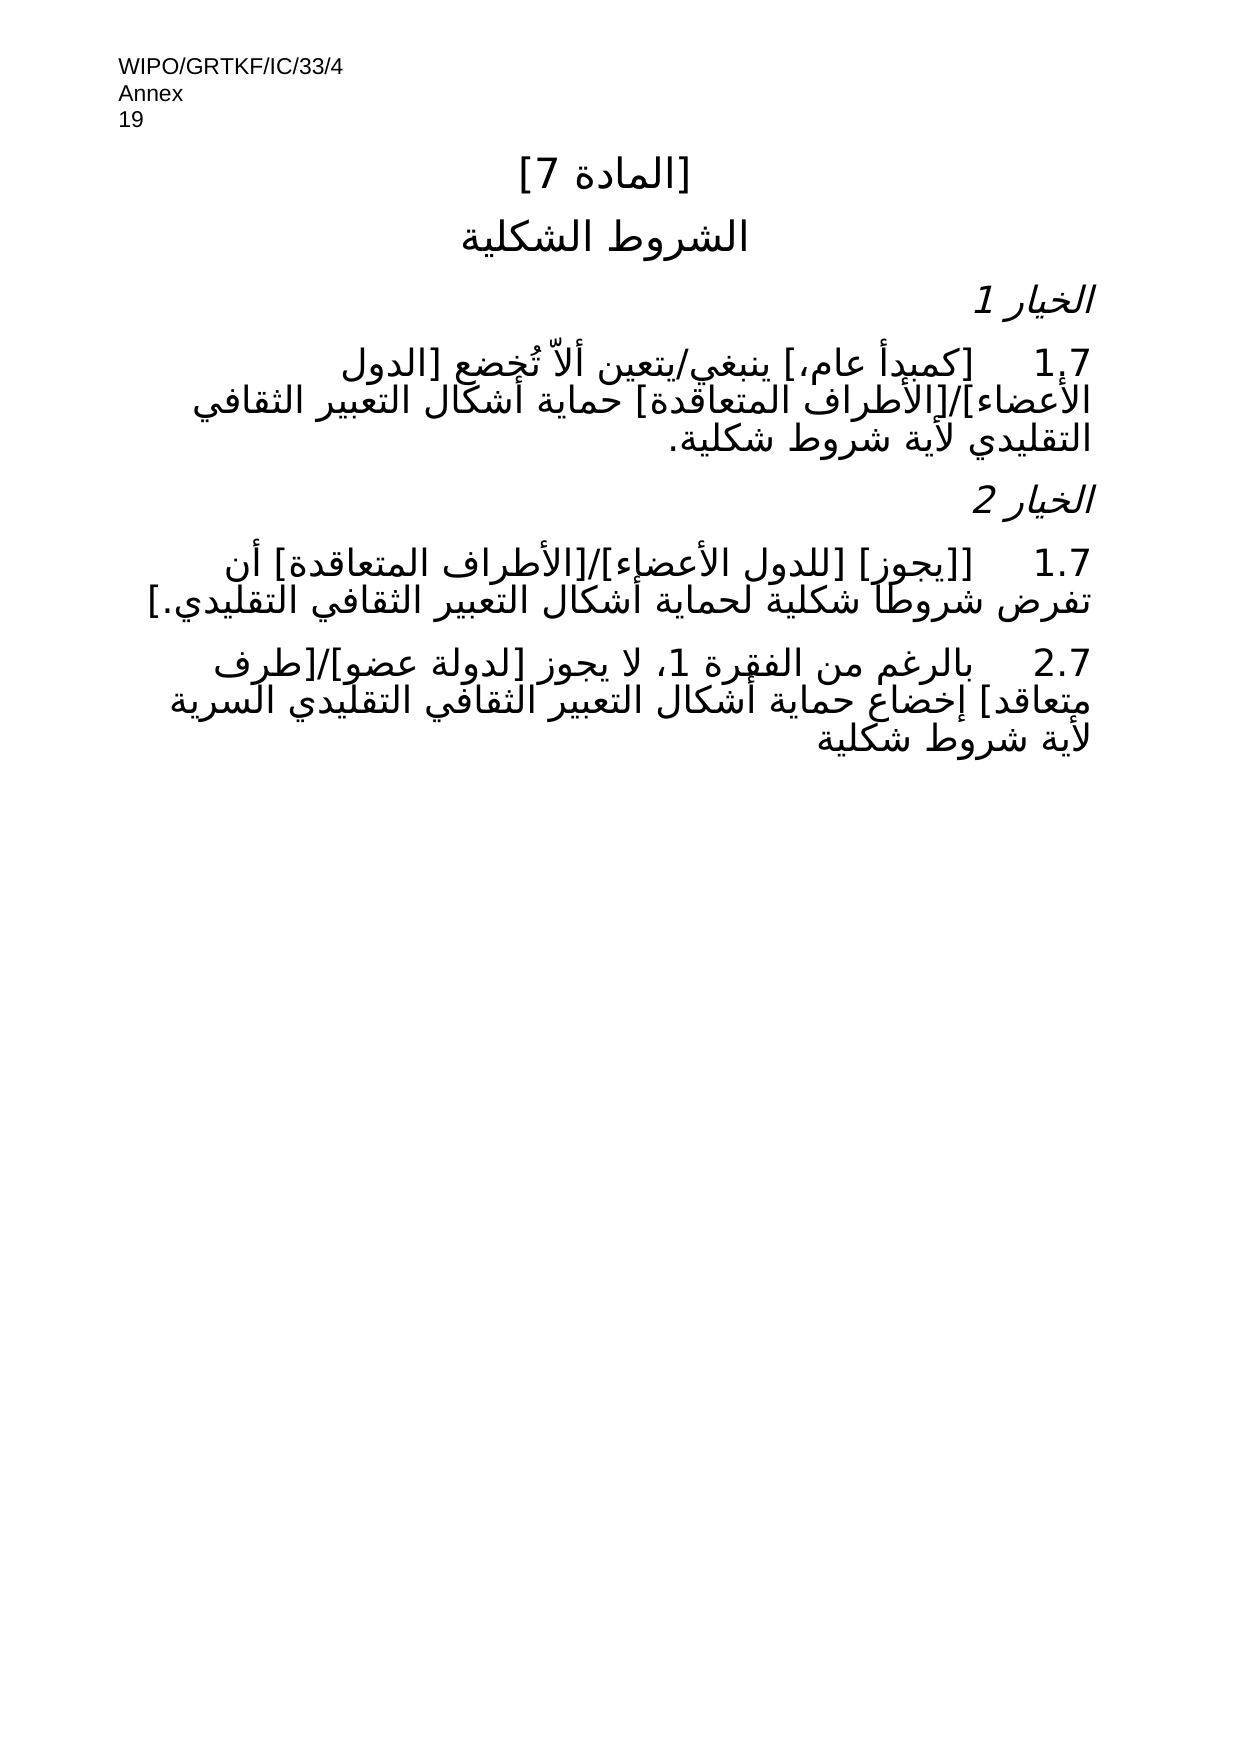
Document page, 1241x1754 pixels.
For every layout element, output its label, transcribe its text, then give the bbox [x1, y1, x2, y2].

text 2.7 بالرغم من الفقرة 1، لا يجوز [لدولة عضو]/[طرف متعاقد] إخضاع حماية أشكال التعبير الثقافي التقليدي السرية لأية شروط شكلية [118, 646, 1092, 758]
text الخيار 2 [118, 483, 1092, 521]
text الخيار 1 [118, 283, 1092, 321]
text [المادة 7] [118, 158, 1092, 196]
text الشروط الشكلية [118, 221, 730, 258]
text الشروط الشكلية [677, 221, 1092, 258]
text 1.7 [[يجوز] [للدول الأعضاء]/[الأطراف المتعاقدة] أن تفرض شروطا شكلية لحماية أشكال التعبير الثقافي التقليدي.] [118, 546, 1092, 621]
text 1.7 [كمبدأ عام،] ينبغي/يتعين ألاّ تُخضع [الدول الأعضاء]/[الأطراف المتعاقدة] حماية أشكال التعبير الثقافي التقليدي لأية شروط شكلية. [118, 346, 1092, 458]
